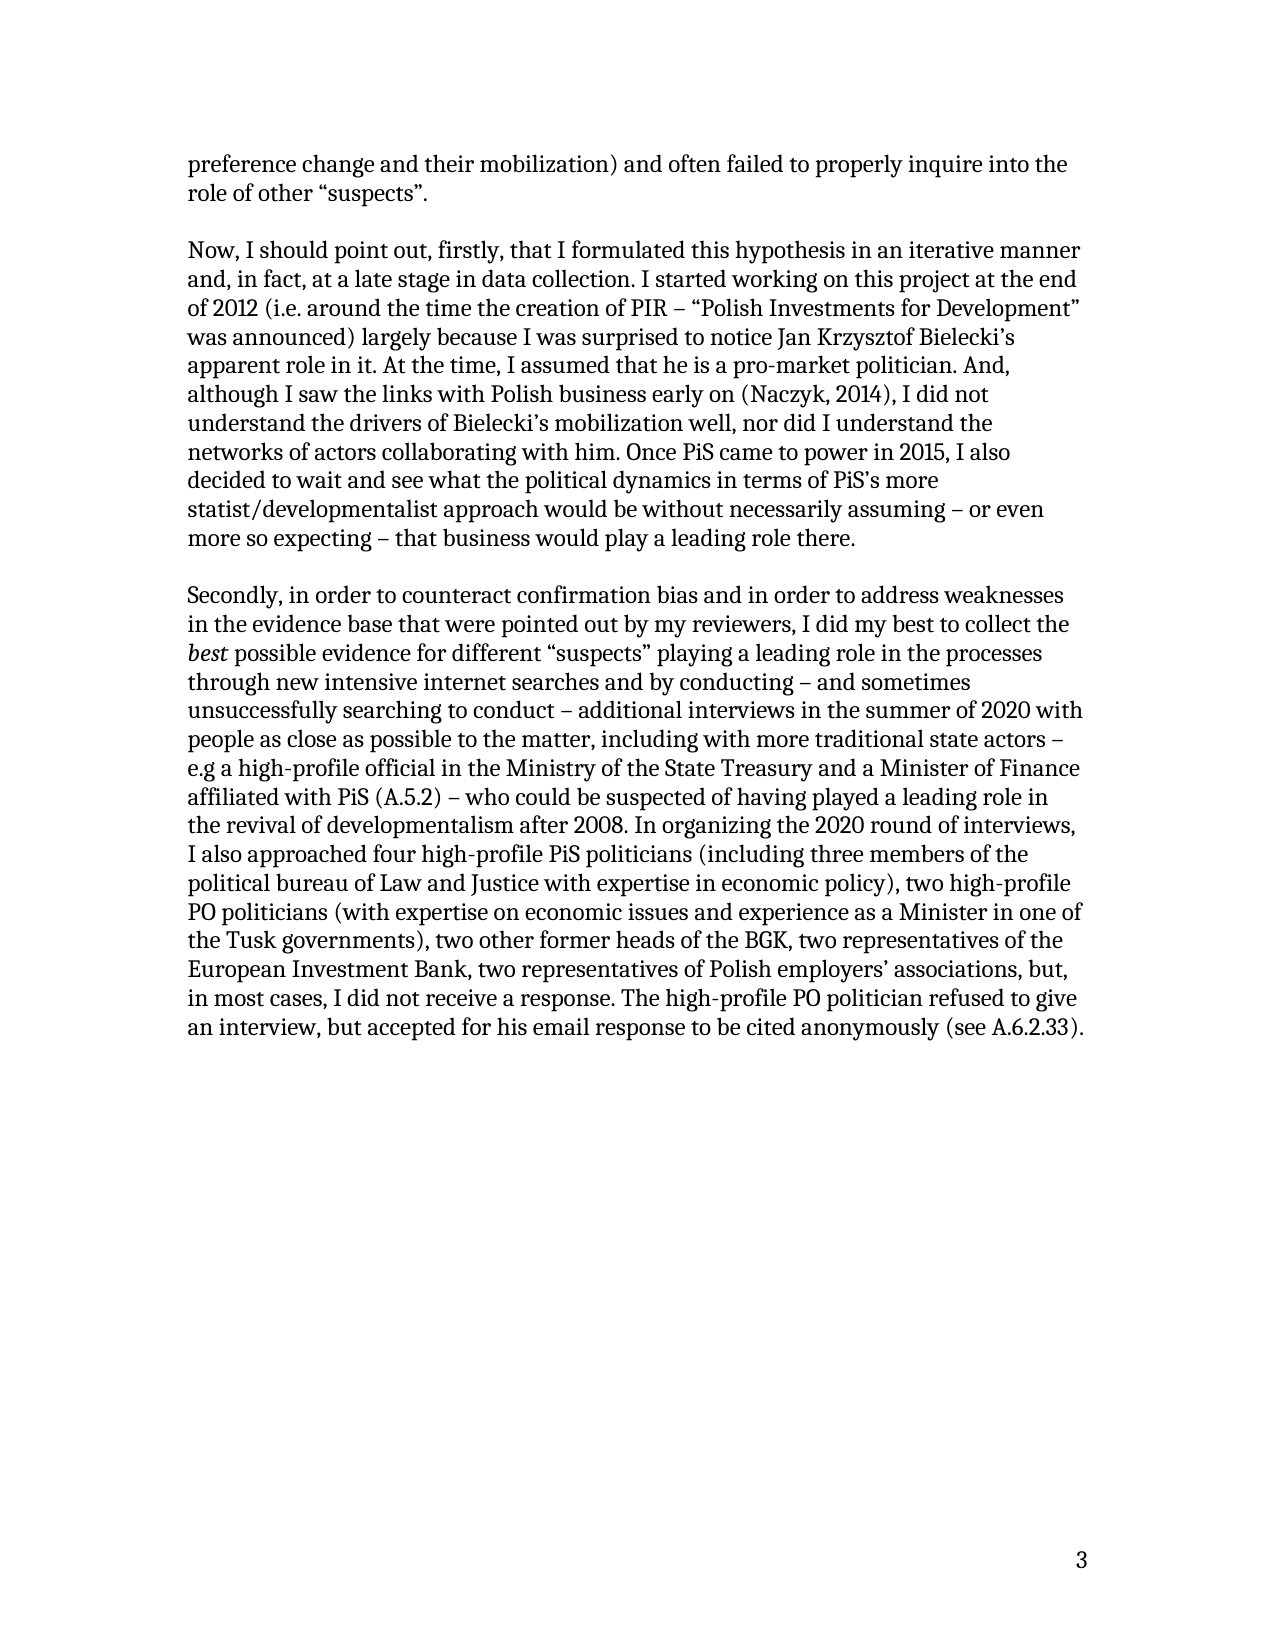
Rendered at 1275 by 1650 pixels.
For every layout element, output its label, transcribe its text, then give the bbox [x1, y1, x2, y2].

text Secondly, in order to counteract confirmation bias and in order to address weaknesses in the evidence base that were pointed out by my reviewers, I did my best to collect the best possible evidence for different “suspects” playing a leading role in the processes through new intensive internet searches and by conducting – and sometimes unsuccessfully searching to conduct – additional interviews in the summer of 2020 with people as close as possible to the matter, including with more traditional state actors – e.g a high-profile official in the Ministry of the State Treasury and a Minister of Finance affiliated with PiS (A.5.2) – who could be suspected of having played a leading role in the revival of developmentalism after 2008. In organizing the 2020 round of interviews, I also approached four high-profile PiS politicians (including three members of the political bureau of Law and Justice with expertise in economic policy), two high-profile PO politicians (with expertise on economic issues and experience as a Minister in one of the Tusk governments), two other former heads of the BGK, two representatives of the European Investment Bank, two representatives of Polish employers’ associations, but, in most cases, I did not receive a response. The high-profile PO politician refused to give an interview, but accepted for his email response to be cited anonymously (see A.6.2.33). [187, 581, 1087, 1041]
text Now, I should point out, firstly, that I formulated this hypothesis in an iterative manner and, in fact, at a late stage in data collection. I started working on this project at the end of 2012 (i.e. around the time the creation of PIR – “Polish Investments for Development” was announced) largely because I was surprised to notice Jan Krzysztof Bielecki’s apparent role in it. At the time, I assumed that he is a pro-market politician. And, although I saw the links with Polish business early on (Naczyk, 2014), I did not understand the drivers of Bielecki’s mobilization well, nor did I understand the networks of actors collaborating with him. Once PiS came to power in 2015, I also decided to wait and see what the political dynamics in terms of PiS’s more statist/developmentalist approach would be without necessarily assuming – or even more so expecting – that business would play a leading role there. [187, 236, 1087, 552]
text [187, 150, 1087, 207]
